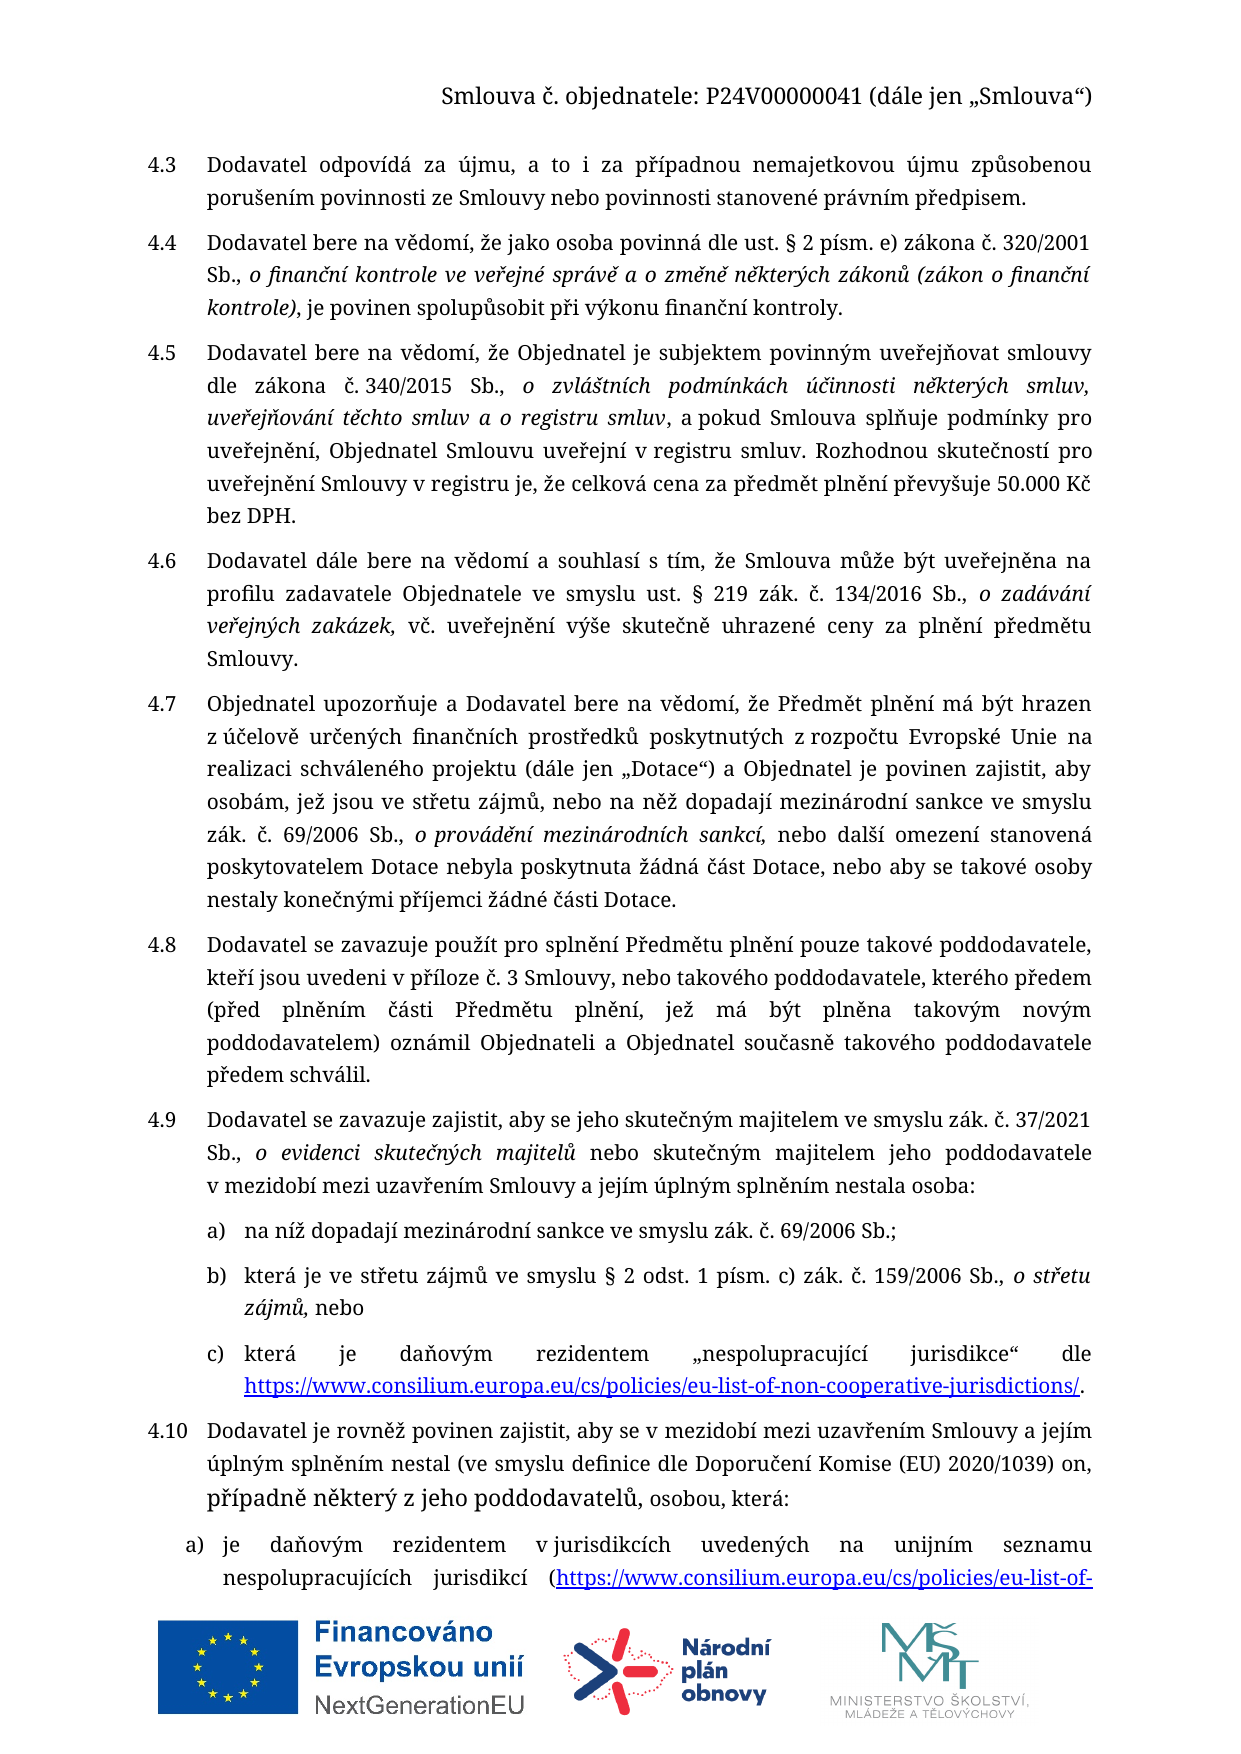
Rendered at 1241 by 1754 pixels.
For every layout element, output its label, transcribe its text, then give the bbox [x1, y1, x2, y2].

list která je ve střetu zájmů ve smyslu § 2 odst. 1 písm. c) zák. č. 159/2006 Sb., o střetu zájmů, nebo [207, 1261, 1093, 1322]
list která je daňovým rezidentem „nespolupracující jurisdikce“ dle https://www.consilium.europa.eu/cs/policies/eu-list-of-non-cooperative-jurisdictions/. [207, 1339, 1093, 1400]
list Dodavatel bere na vědomí, že Objednatel je subjektem povinným uveřejňovat smlouvy dle zákona č. 340/2015 Sb., o zvláštních podmínkách účinnosti některých smluv, uveřejňování těchto smluv a o registru smluv, a pokud Smlouva splňuje podmínky pro uveřejnění, Objednatel Smlouvu uveřejní v registru smluv. Rozhodnou skutečností pro uveřejnění Smlouvy v registru je, že celková cena za předmět plnění převyšuje 50.000 Kč bez DPH. [148, 338, 1093, 530]
list Dodavatel se zavazuje použít pro splnění Předmětu plnění pouze takové poddodavatele, kteří jsou uvedeni v příloze č. 3 Smlouvy, nebo takového poddodavatele, kterého předem (před plněním části Předmětu plnění, jež má být plněna takovým novým poddodavatelem) oznámil Objednateli a Objednatel současně takového poddodavatele předem schválil. [148, 930, 1093, 1089]
list Dodavatel je rovněž povinen zajistit, aby se v mezidobí mezi uzavřením Smlouvy a jejím úplným splněním nestal (ve smyslu definice dle Doporučení Komise (EU) 2020/1039) on, případně některý z jeho poddodavatelů, osobou, která: [148, 1416, 1093, 1513]
list na níž dopadají mezinárodní sankce ve smyslu zák. č. 69/2006 Sb.; [207, 1216, 1093, 1244]
picture [147, 1605, 789, 1726]
list Dodavatel bere na vědomí, že jako osoba povinná dle ust. § 2 písm. e) zákona č. 320/2001 Sb., o finanční kontrole ve veřejné správě a o změně některých zákonů (zákon o finanční kontrole), je povinen spolupůsobit při výkonu finanční kontroly. [148, 228, 1093, 322]
list Dodavatel odpovídá za újmu, a to i za případnou nemajetkovou újmu způsobenou porušením povinnosti ze Smlouvy nebo povinnosti stanovené právním předpisem. [148, 150, 1093, 211]
list Dodavatel se zavazuje zajistit, aby se jeho skutečným majitelem ve smyslu zák. č. 37/2021 Sb., o evidenci skutečných majitelů nebo skutečným majitelem jeho poddodavatele v mezidobí mezi uzavřením Smlouvy a jejím úplným splněním nestala osoba: [148, 1106, 1093, 1199]
picture [820, 1616, 1039, 1726]
list Dodavatel dále bere na vědomí a souhlasí s tím, že Smlouva může být uveřejněna na profilu zadavatele Objednatele ve smyslu ust. § 219 zák. č. 134/2016 Sb., o zadávání veřejných zakázek, vč. uveřejnění výše skutečně uhrazené ceny za plnění předmětu Smlouvy. [148, 546, 1093, 673]
list Objednatel upozorňuje a Dodavatel bere na vědomí, že Předmět plnění má být hrazen z účelově určených finančních prostředků poskytnutých z rozpočtu Evropské Unie na realizaci schváleného projektu (dále jen „Dotace“) a Objednatel je povinen zajistit, aby osobám, jež jsou ve střetu zájmů, nebo na něž dopadají mezinárodní sankce ve smyslu zák. č. 69/2006 Sb., o provádění mezinárodních sankcí, nebo další omezení stanovená poskytovatelem Dotace nebyla poskytnuta žádná část Dotace, nebo aby se takové osoby nestaly konečnými příjemci žádné části Dotace. [148, 689, 1093, 913]
